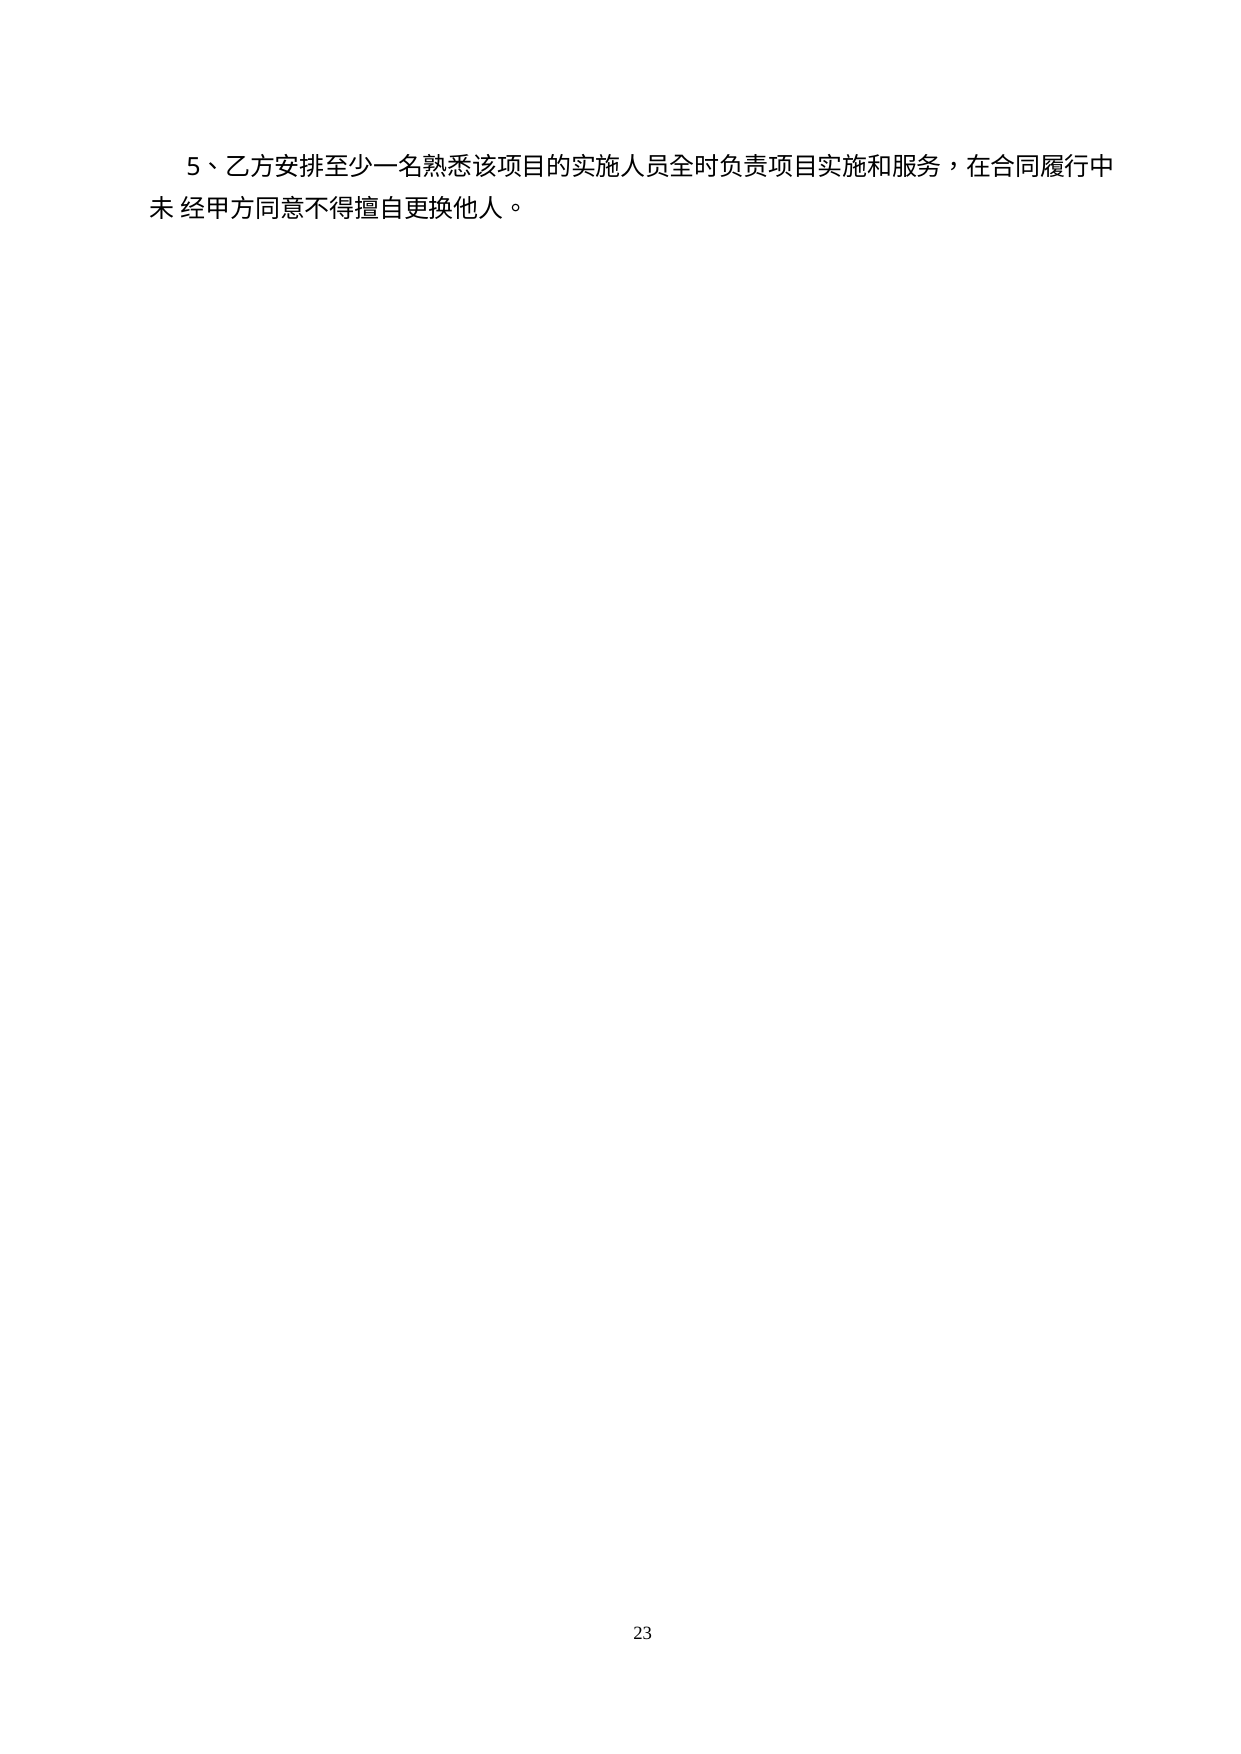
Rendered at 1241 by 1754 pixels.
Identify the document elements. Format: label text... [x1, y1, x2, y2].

text 5、乙方安排至少一名熟悉该项目的实施人员全时负责项目实施和服务，在合同履行中未 经甲方同意不得擅自更换他人。 [149, 149, 1137, 224]
